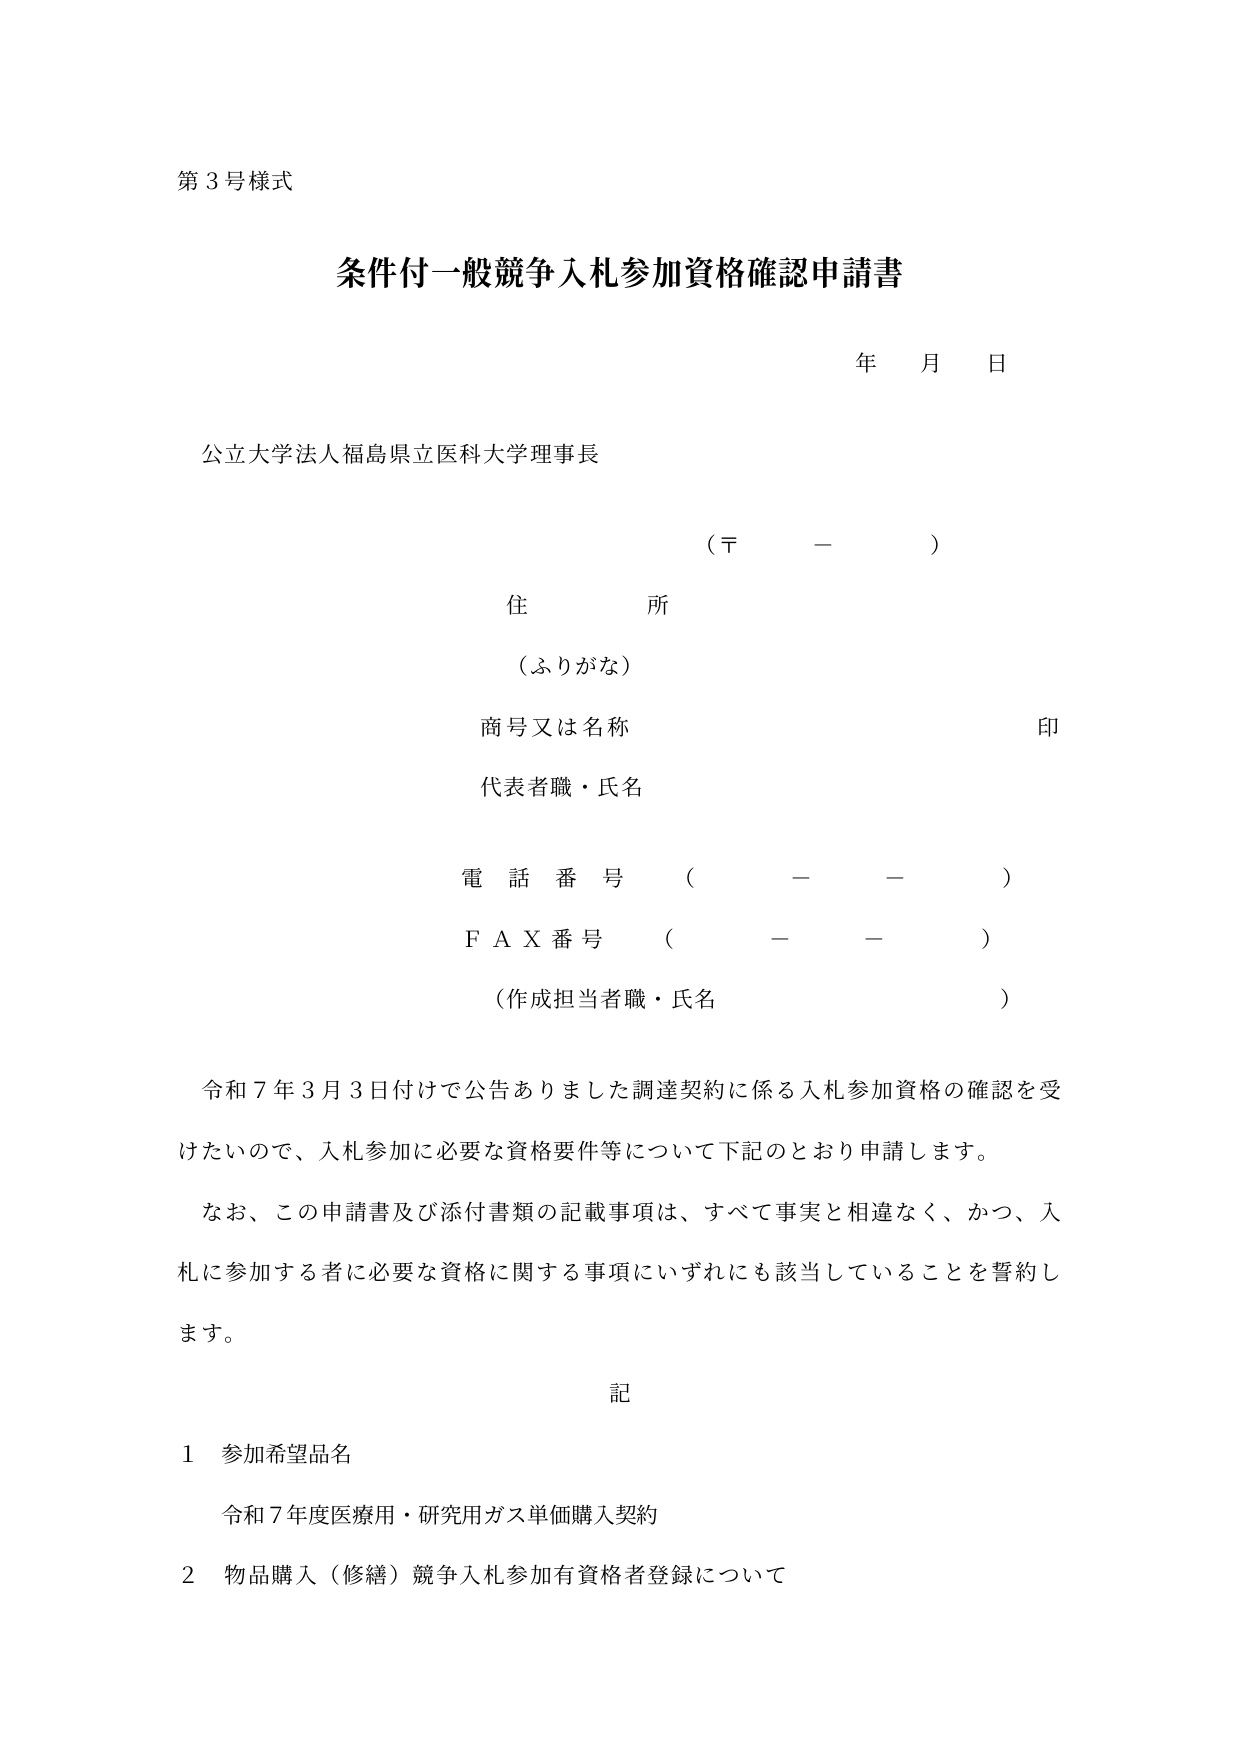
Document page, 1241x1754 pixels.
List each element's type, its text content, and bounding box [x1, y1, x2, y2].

text 住 所 [177, 574, 1063, 634]
text （〒 － ） [177, 513, 1063, 574]
text 年 月 日 [177, 331, 1063, 392]
text 電 話 番 号 （ － － ） [177, 847, 1063, 907]
text （ふりがな） [177, 634, 1063, 695]
text なお、この申請書及び添付書類の記載事項は、すべて事実と相違なく、かつ、入札に参加する者に必要な資格に関する事項にいずれにも該当していることを誓約します。 [177, 1180, 1063, 1362]
text 記 [177, 1362, 1063, 1423]
text ２ 物品購入（修繕）競争入札参加有資格者登録について [177, 1544, 1063, 1604]
text 商号又は名称 印 代表者職・氏名 [177, 695, 1063, 816]
text （作成担当者職・氏名 ） [177, 968, 1063, 1028]
text １ 参加希望品名 [177, 1423, 1063, 1483]
text Ｆ Ａ Ｘ 番 号 （ － － ） [177, 907, 1063, 968]
text 第３号様式 [177, 149, 1063, 210]
text 令和７年度医療用・研究用ガス単価購入契約 [177, 1483, 1063, 1544]
text 条件付一般競争入札参加資格確認申請書 [177, 240, 1063, 301]
text 令和７年３月３日付けで公告ありました調達契約に係る入札参加資格の確認を受けたいので、入札参加に必要な資格要件等について下記のとおり申請します。 [177, 1059, 1063, 1180]
text 公立大学法人福島県立医科大学理事長 [177, 422, 1063, 483]
